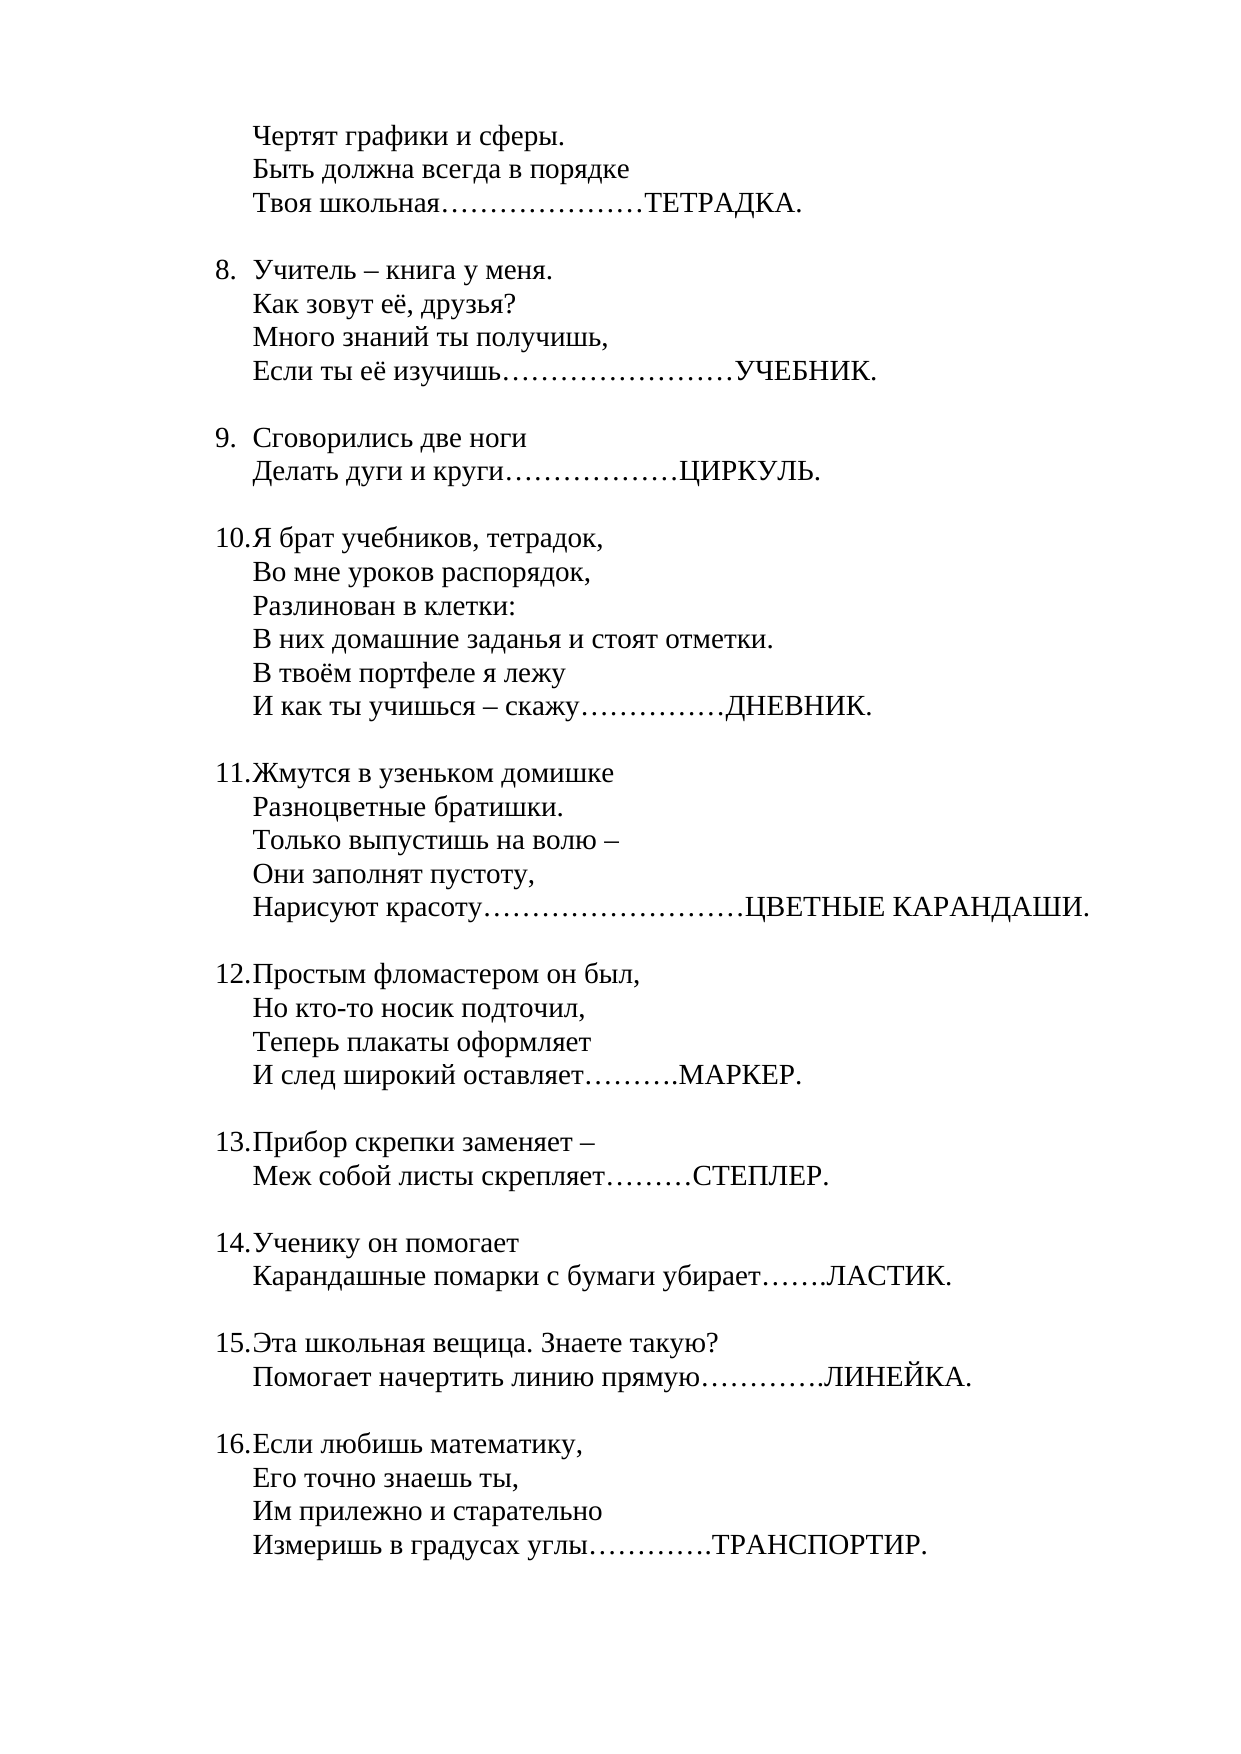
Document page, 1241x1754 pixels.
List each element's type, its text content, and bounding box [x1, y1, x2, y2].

text Чертят графики и сферы. [215, 118, 1152, 152]
text Помогает начертить линию прямую………….ЛИНЕЙКА. [215, 1359, 1152, 1393]
text Им прилежно и старательно [215, 1493, 1152, 1527]
text Нарисуют красоту………………………ЦВЕТНЫЕ КАРАНДАШИ. [215, 889, 1152, 923]
text В твоём портфеле я лежу [215, 655, 1152, 688]
text Если ты её изучишь……………………УЧЕБНИК. [215, 353, 1152, 386]
text Быть должна всегда в порядке [215, 152, 1152, 185]
text Твоя школьная…………………ТЕТРАДКА. [215, 185, 1152, 219]
list Если любишь математику, [215, 1426, 1152, 1460]
list Ученику он помогает [215, 1225, 1152, 1258]
text Делать дуги и круги………………ЦИРКУЛЬ. [215, 453, 1152, 487]
list Прибор скрепки заменяет – [215, 1124, 1152, 1158]
text Теперь плакаты оформляет [215, 1024, 1152, 1057]
text Только выпустишь на волю – [215, 822, 1152, 856]
text Во мне уроков распорядок, [215, 554, 1152, 588]
text Разноцветные братишки. [215, 789, 1152, 822]
text Меж собой листы скрепляет………СТЕПЛЕР. [215, 1158, 1152, 1191]
text Измеришь в градусах углы………….ТРАНСПОРТИР. [215, 1527, 1152, 1560]
list Жмутся в узеньком домишке [215, 755, 1152, 789]
text И след широкий оставляет……….МАРКЕР. [215, 1057, 1152, 1091]
text Его точно знаешь ты, [215, 1460, 1152, 1493]
list Простым фломастером он был, [215, 957, 1152, 990]
list Сговорились две ноги [215, 420, 1152, 453]
text Как зовут её, друзья? [215, 286, 1152, 319]
text И как ты учишься – скажу……………ДНЕВНИК. [215, 688, 1152, 722]
text Много знаний ты получишь, [215, 319, 1152, 353]
text Но кто-то носик подточил, [215, 990, 1152, 1024]
list Я брат учебников, тетрадок, [215, 521, 1152, 554]
text Они заполнят пустоту, [215, 856, 1152, 889]
list Эта школьная вещица. Знаете такую? [215, 1326, 1152, 1359]
list Учитель – книга у меня. [215, 252, 1152, 286]
text В них домашние заданья и стоят отметки. [215, 621, 1152, 655]
text Карандашные помарки с бумаги убирает…….ЛАСТИК. [215, 1258, 1152, 1292]
text Разлинован в клетки: [215, 588, 1152, 621]
